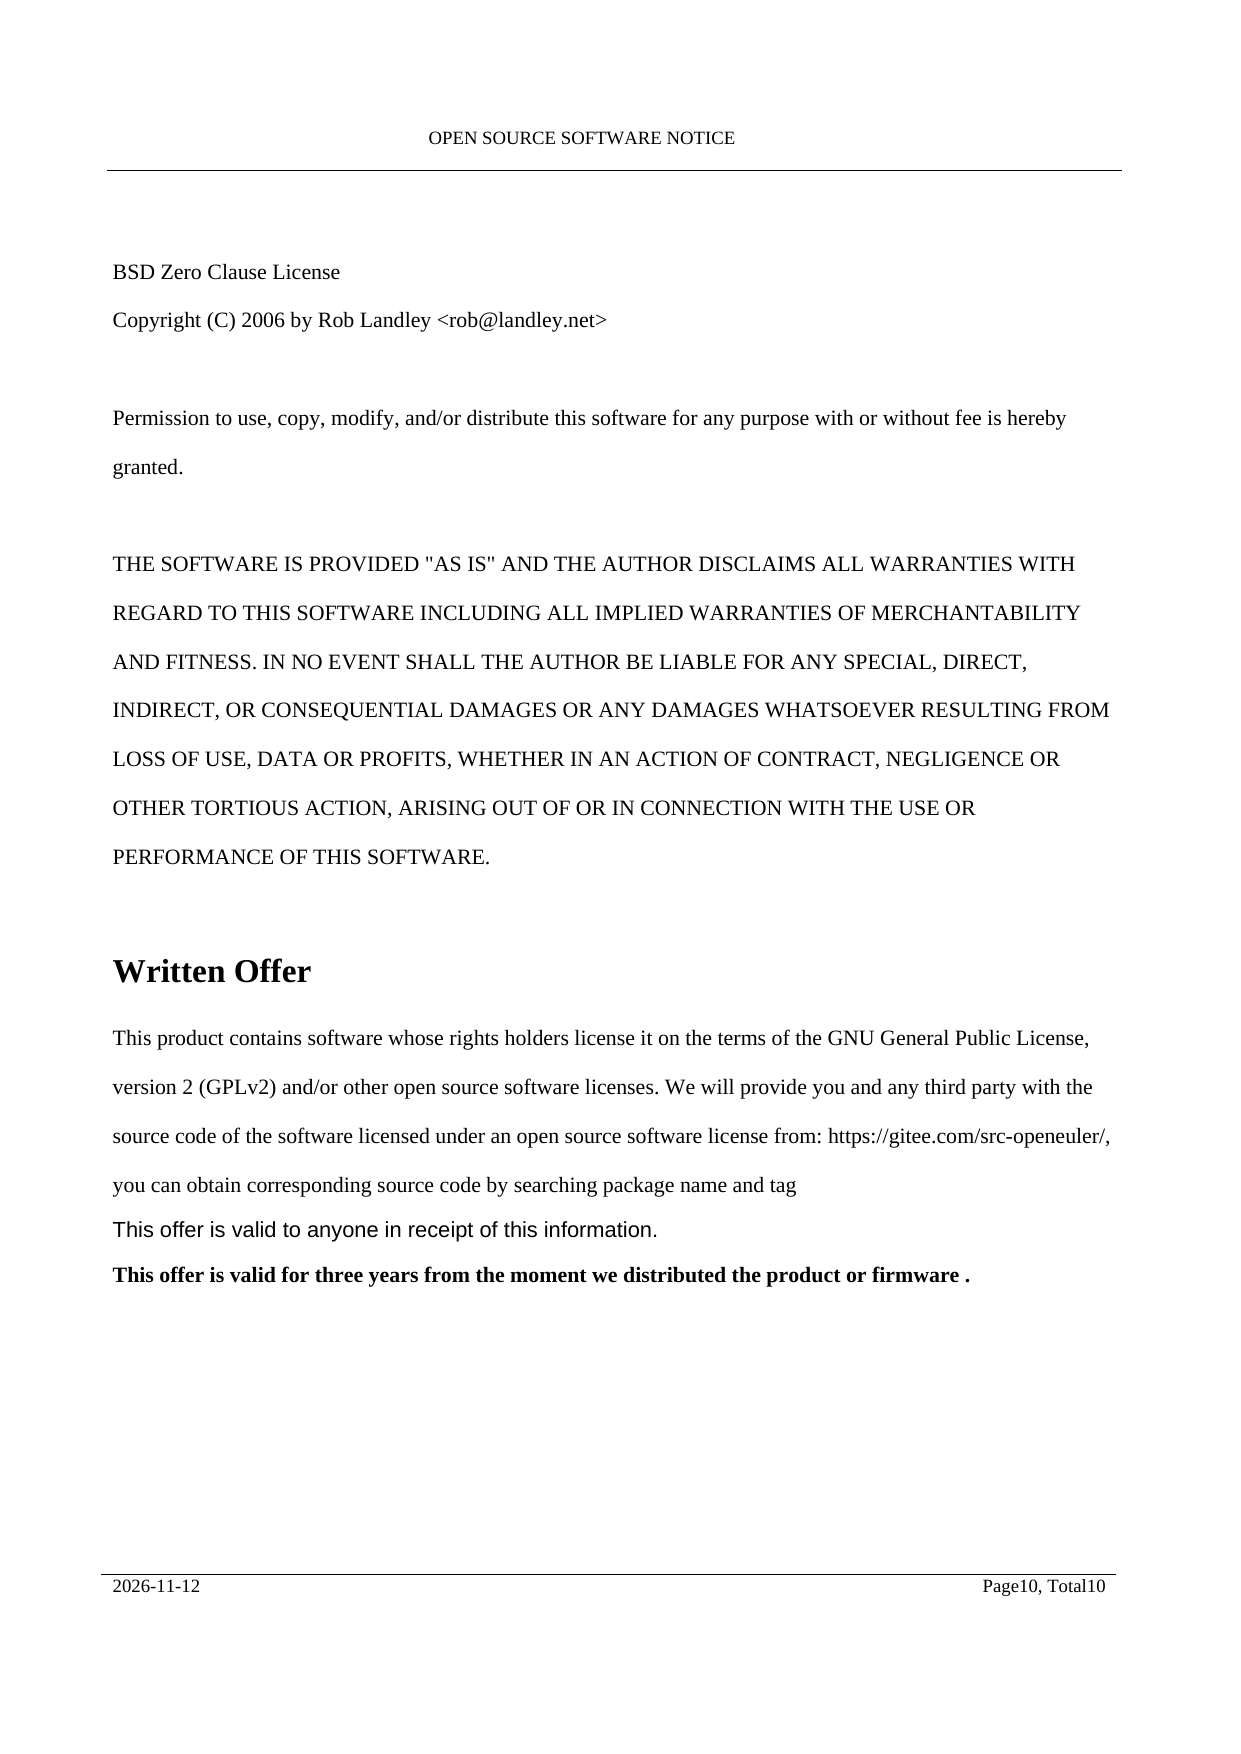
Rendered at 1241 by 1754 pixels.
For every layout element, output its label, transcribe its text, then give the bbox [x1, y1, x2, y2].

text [112, 206, 1128, 921]
text This offer is valid to anyone in receipt of this information. [112, 1213, 1128, 1246]
text This product contains software whose rights holders license it on the terms of the GNU General Public License, version 2 (GPLv2) and/or other open source software licenses. We will provide you and any third party with the source code of the software licensed under an open source software license from: https://gitee.com/src-openeuler/, you can obtain corresponding source code by searching package name and tag [112, 1022, 1128, 1201]
text Written Offer [112, 938, 1128, 1003]
text This offer is valid for three years from the moment we distributed the product or firmware . [112, 1258, 1128, 1291]
